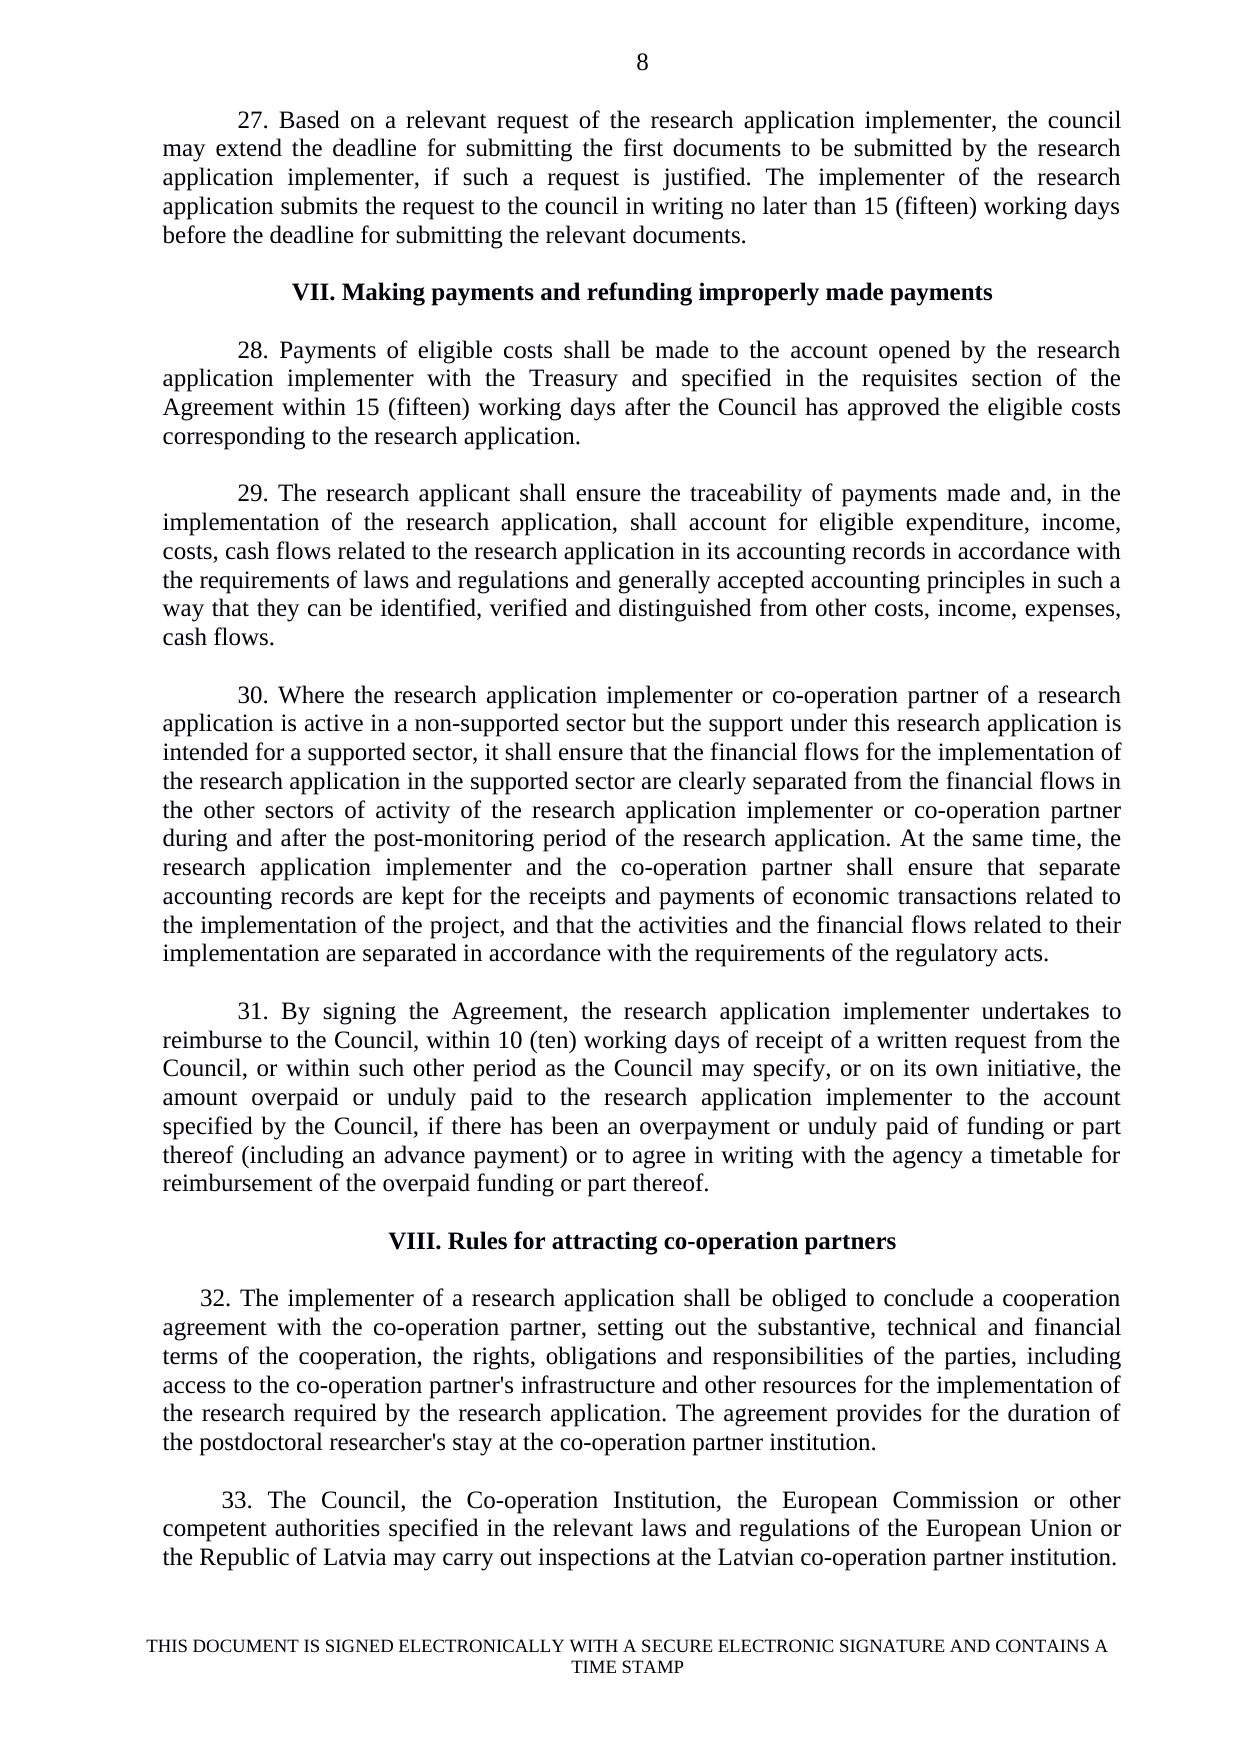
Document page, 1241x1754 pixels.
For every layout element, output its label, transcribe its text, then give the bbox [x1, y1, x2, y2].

text 33. The Council, the Co-operation Institution, the European Commission or other competent authorities specified in the relevant laws and regulations of the European Union or the Republic of Latvia may carry out inspections at the Latvian co-operation partner institution. [162, 1485, 1122, 1571]
text 32. The implementer of a research application shall be obliged to conclude a cooperation agreement with the co-operation partner, setting out the substantive, technical and financial terms of the cooperation, the rights, obligations and responsibilities of the parties, including access to the co-operation partner's infrastructure and other resources for the implementation of the research required by the research application. The agreement provides for the duration of the postdoctoral researcher's stay at the co-operation partner institution. [162, 1283, 1122, 1456]
text VII. Making payments and refunding improperly made payments [162, 277, 1122, 306]
text 29. The research applicant shall ensure the traceability of payments made and, in the implementation of the research application, shall account for eligible expenditure, income, costs, cash flows related to the research application in its accounting records in accordance with the requirements of laws and regulations and generally accepted accounting principles in such a way that they can be identified, verified and distinguished from other costs, income, expenses, cash flows. [162, 478, 1122, 651]
text 28. Payments of eligible costs shall be made to the account opened by the research application implementer with the Treasury and specified in the requisites section of the Agreement within 15 (fifteen) working days after the Council has approved the eligible costs corresponding to the research application. [162, 335, 1122, 450]
text VIII. Rules for attracting co-operation partners [162, 1226, 1122, 1255]
text 27. Based on a relevant request of the research application implementer, the council may extend the deadline for submitting the first documents to be submitted by the research application implementer, if such a request is justified. The implementer of the research application submits the request to the council in writing no later than 15 (fifteen) working days before the deadline for submitting the relevant documents. [162, 105, 1122, 248]
text 31. By signing the Agreement, the research application implementer undertakes to reimburse to the Council, within 10 (ten) working days of receipt of a written request from the Council, or within such other period as the Council may specify, or on its own initiative, the amount overpaid or unduly paid to the research application implementer to the account specified by the Council, if there has been an overpayment or unduly paid of funding or part thereof (including an advance payment) or to agree in writing with the agency a timetable for reimbursement of the overpaid funding or part thereof. [162, 996, 1122, 1197]
text 30. Where the research application implementer or co-operation partner of a research application is active in a non-supported sector but the support under this research application is intended for a supported sector, it shall ensure that the financial flows for the implementation of the research application in the supported sector are clearly separated from the financial flows in the other sectors of activity of the research application implementer or co-operation partner during and after the post-monitoring period of the research application. At the same time, the research application implementer and the co-operation partner shall ensure that separate accounting records are kept for the receipts and payments of economic transactions related to the implementation of the project, and that the activities and the financial flows related to their implementation are separated in accordance with the requirements of the regulatory acts. [162, 680, 1122, 967]
